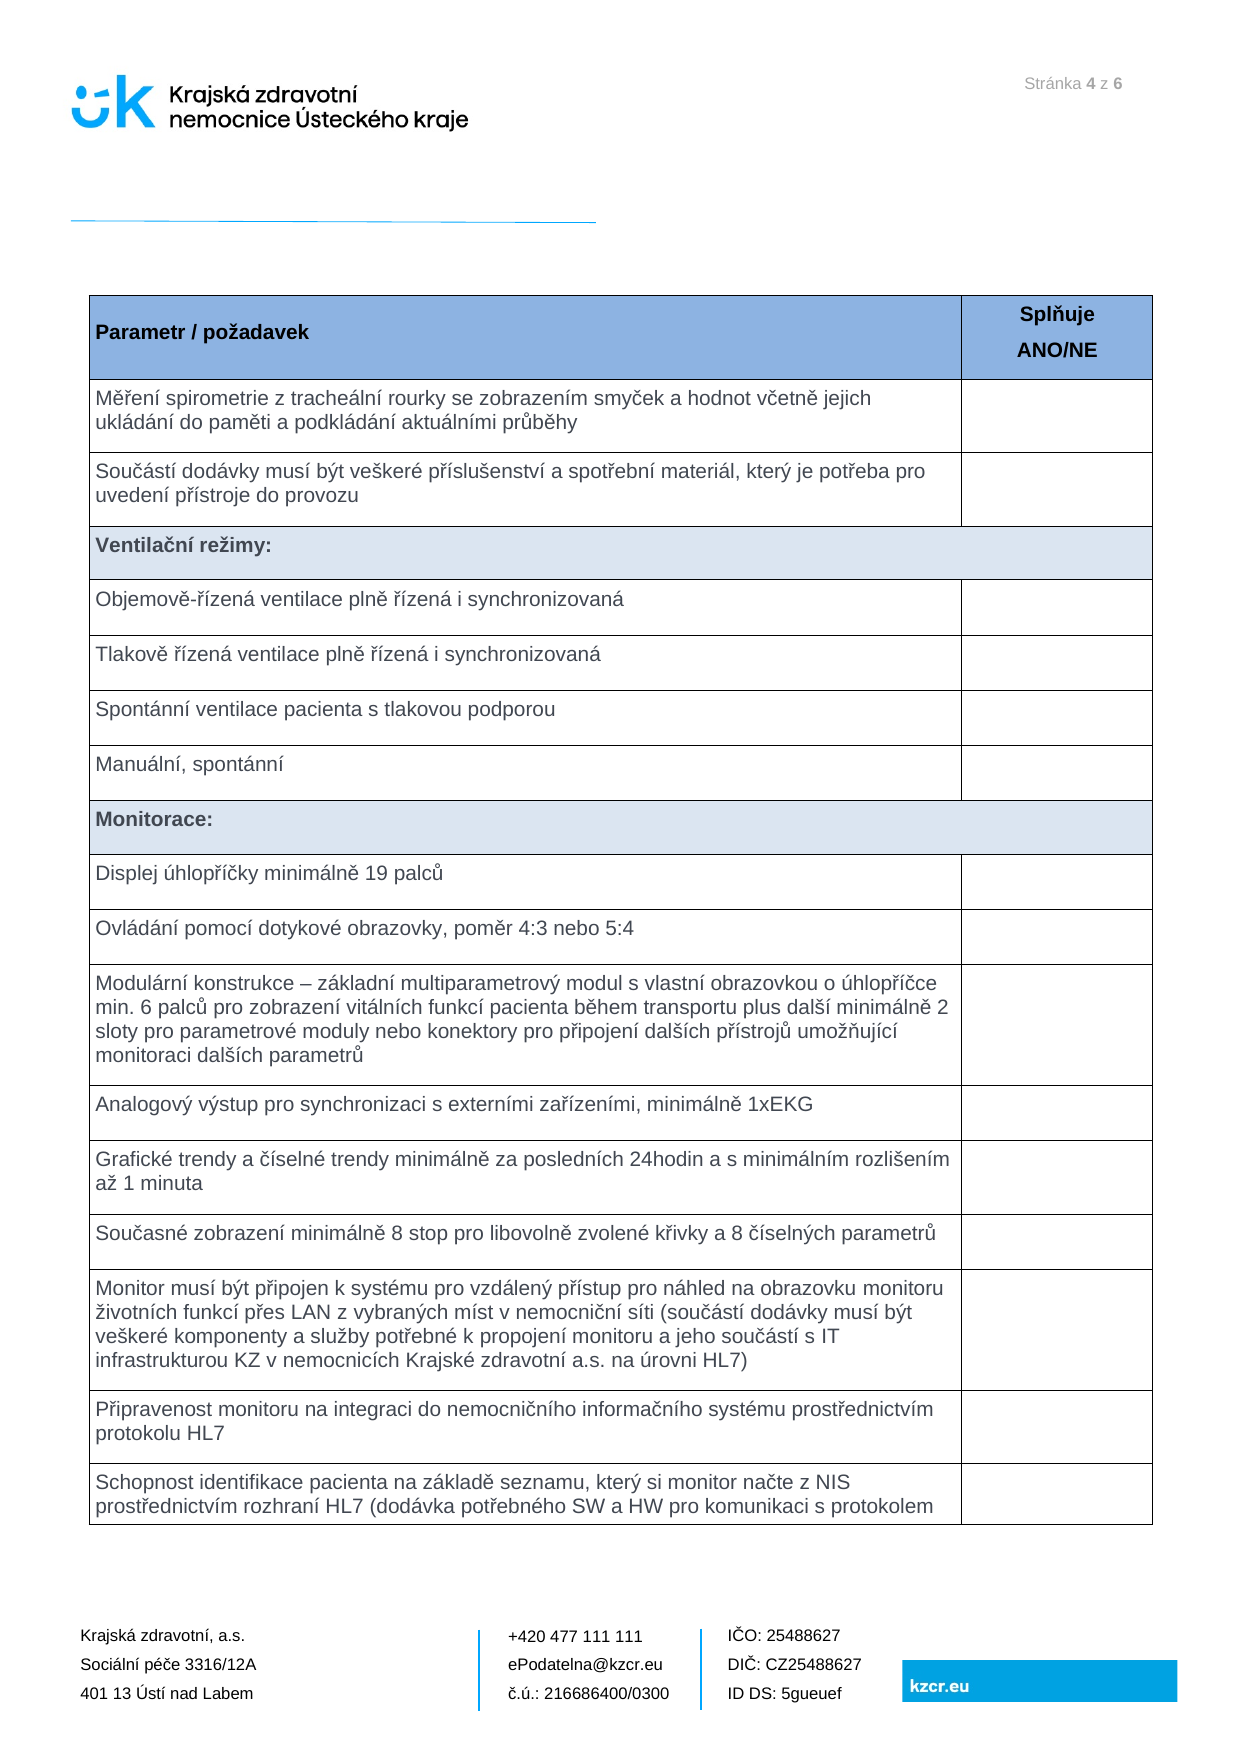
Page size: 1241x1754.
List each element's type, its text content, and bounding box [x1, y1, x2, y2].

table_cell [962, 691, 1152, 745]
table_cell [962, 636, 1152, 689]
table_cell Tlakově řízená ventilace plně řízená i synchronizovaná [90, 636, 961, 689]
table_cell [962, 910, 1152, 964]
table_cell Měření spirometrie z tracheální rourky se zobrazením smyček a hodnot včetně jejich ukládání do paměti a podkládání aktuálními průběhy [90, 380, 961, 452]
table_cell [962, 1141, 1152, 1213]
table_cell Monitor musí být připojen k systému pro vzdálený přístup pro náhled na obrazovku monitoru životních funkcí přes LAN z vybraných míst v nemocniční síti (součástí dodávky musí být veškeré komponenty a služby potřebné k propojení monitoru a jeho součástí s IT infrastrukturou KZ v nemocnicích Krajské zdravotní a.s. na úrovni HL7) [90, 1270, 961, 1390]
table_cell Ventilační režimy: [90, 527, 1152, 579]
picture [950, 1683, 968, 1692]
table_header Parametr / požadavek [90, 296, 961, 379]
picture [30, 44, 509, 169]
table_cell [962, 1086, 1152, 1140]
table_cell Grafické trendy a číselné trendy minimálně za posledních 24hodin a s minimálním rozlišením až 1 minuta [90, 1141, 961, 1213]
table_cell Připravenost monitoru na integraci do nemocničního informačního systému prostřednictvím protokolu HL7 [90, 1391, 961, 1463]
table_cell Ovládání pomocí dotykové obrazovky, poměr 4:3 nebo 5:4 [90, 910, 961, 964]
table_cell Současné zobrazení minimálně 8 stop pro libovolně zvolené křivky a 8 číselných parametrů [90, 1215, 961, 1269]
table_cell [962, 1391, 1152, 1463]
table_cell Objemově-řízená ventilace plně řízená i synchronizovaná [90, 580, 961, 634]
table_cell [962, 1270, 1152, 1390]
table_cell [962, 380, 1152, 452]
table_cell Manuální, spontánní [90, 746, 961, 800]
table_cell [962, 746, 1152, 800]
table_cell [962, 855, 1152, 909]
table_cell Modulární konstrukce – základní multiparametrový modul s vlastní obrazovkou o úhlopříčce min. 6 palců pro zobrazení vitálních funkcí pacienta během transportu plus další minimálně 2 sloty pro parametrové moduly nebo konektory pro připojení dalších přístrojů umožňující monitoraci dalších parametrů [90, 965, 961, 1085]
table_cell [962, 580, 1152, 634]
table_cell Monitorace: [90, 801, 1152, 854]
picture [911, 1680, 944, 1692]
table_cell Součástí dodávky musí být veškeré příslušenství a spotřební materiál, který je potřeba pro uvedení přístroje do provozu [90, 453, 961, 526]
table_cell Spontánní ventilace pacienta s tlakovou podporou [90, 691, 961, 745]
table_cell [962, 1215, 1152, 1269]
table_cell [962, 453, 1152, 526]
table_cell [962, 1464, 1152, 1524]
table_cell [962, 965, 1152, 1085]
table_cell Displej úhlopříčky minimálně 19 palců [90, 855, 961, 909]
table_header Splňuje ANO/NE [962, 296, 1152, 379]
table_cell Analogový výstup pro synchronizaci s externími zařízeními, minimálně 1xEKG [90, 1086, 961, 1140]
